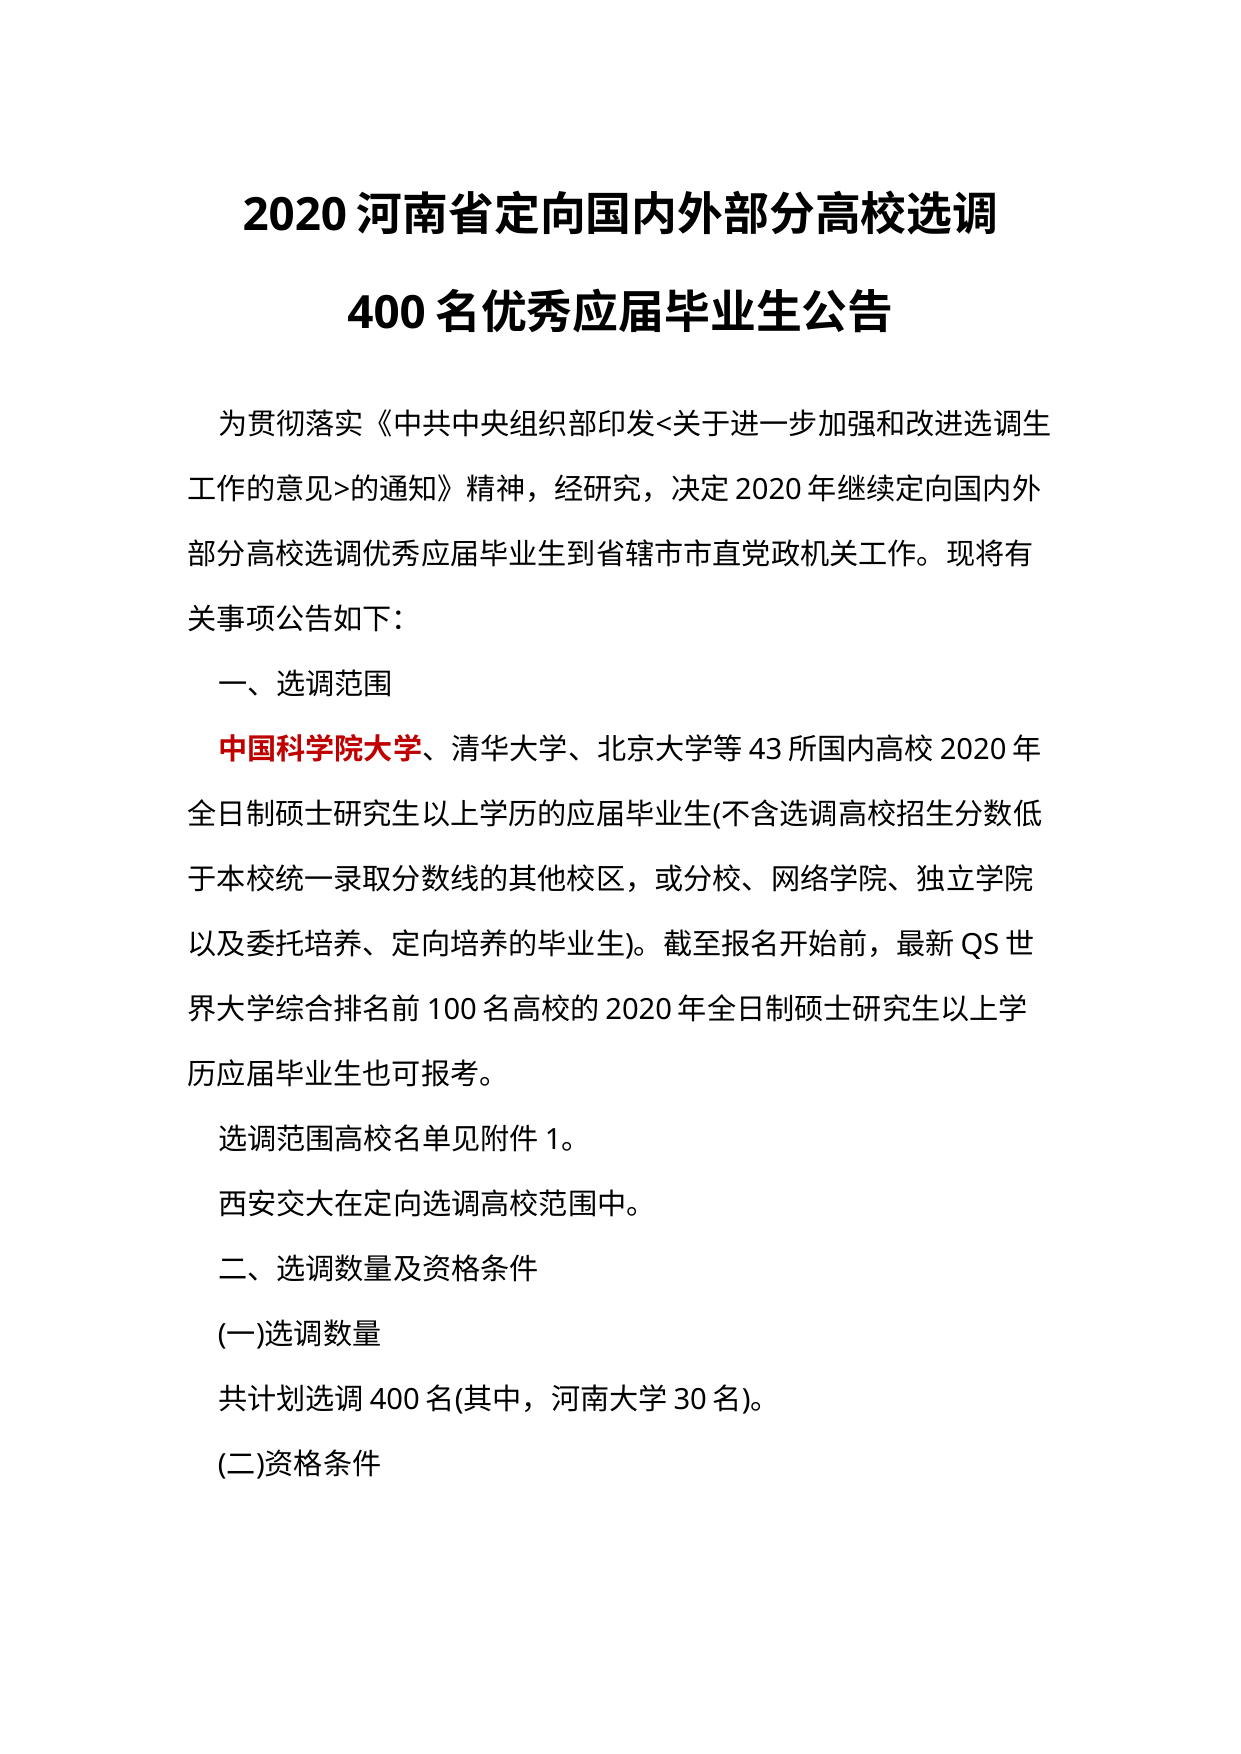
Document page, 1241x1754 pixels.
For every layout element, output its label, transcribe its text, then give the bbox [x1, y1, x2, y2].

text 为贯彻落实《中共中央组织部印发<关于进一步加强和改进选调生工作的意见>的通知》精神，经研究，决定2020年继续定向国内外部分高校选调优秀应届毕业生到省辖市市直党政机关工作。现将有关事项公告如下： [187, 389, 1053, 649]
text 一、选调范围 [187, 649, 1053, 714]
text 2020河南省定向国内外部分高校选调 [187, 162, 1053, 259]
text 中国科学院大学、清华大学、北京大学等43所国内高校2020年全日制硕士研究生以上学历的应届毕业生(不含选调高校招生分数低于本校统一录取分数线的其他校区，或分校、网络学院、独立学院以及委托培养、定向培养的毕业生)。截至报名开始前，最新QS世界大学综合排名前100名高校的2020年全日制硕士研究生以上学历应届毕业生也可报考。 [187, 714, 1053, 1104]
text 西安交大在定向选调高校范围中。 [187, 1169, 1053, 1234]
text 共计划选调400名(其中，河南大学30名)。 [187, 1364, 1053, 1429]
text (一)选调数量 [187, 1299, 1053, 1364]
text 选调范围高校名单见附件1。 [187, 1104, 1053, 1169]
text 二、选调数量及资格条件 [187, 1234, 1053, 1299]
text (二)资格条件 [187, 1429, 1053, 1494]
text 400名优秀应届毕业生公告 [187, 259, 1053, 357]
